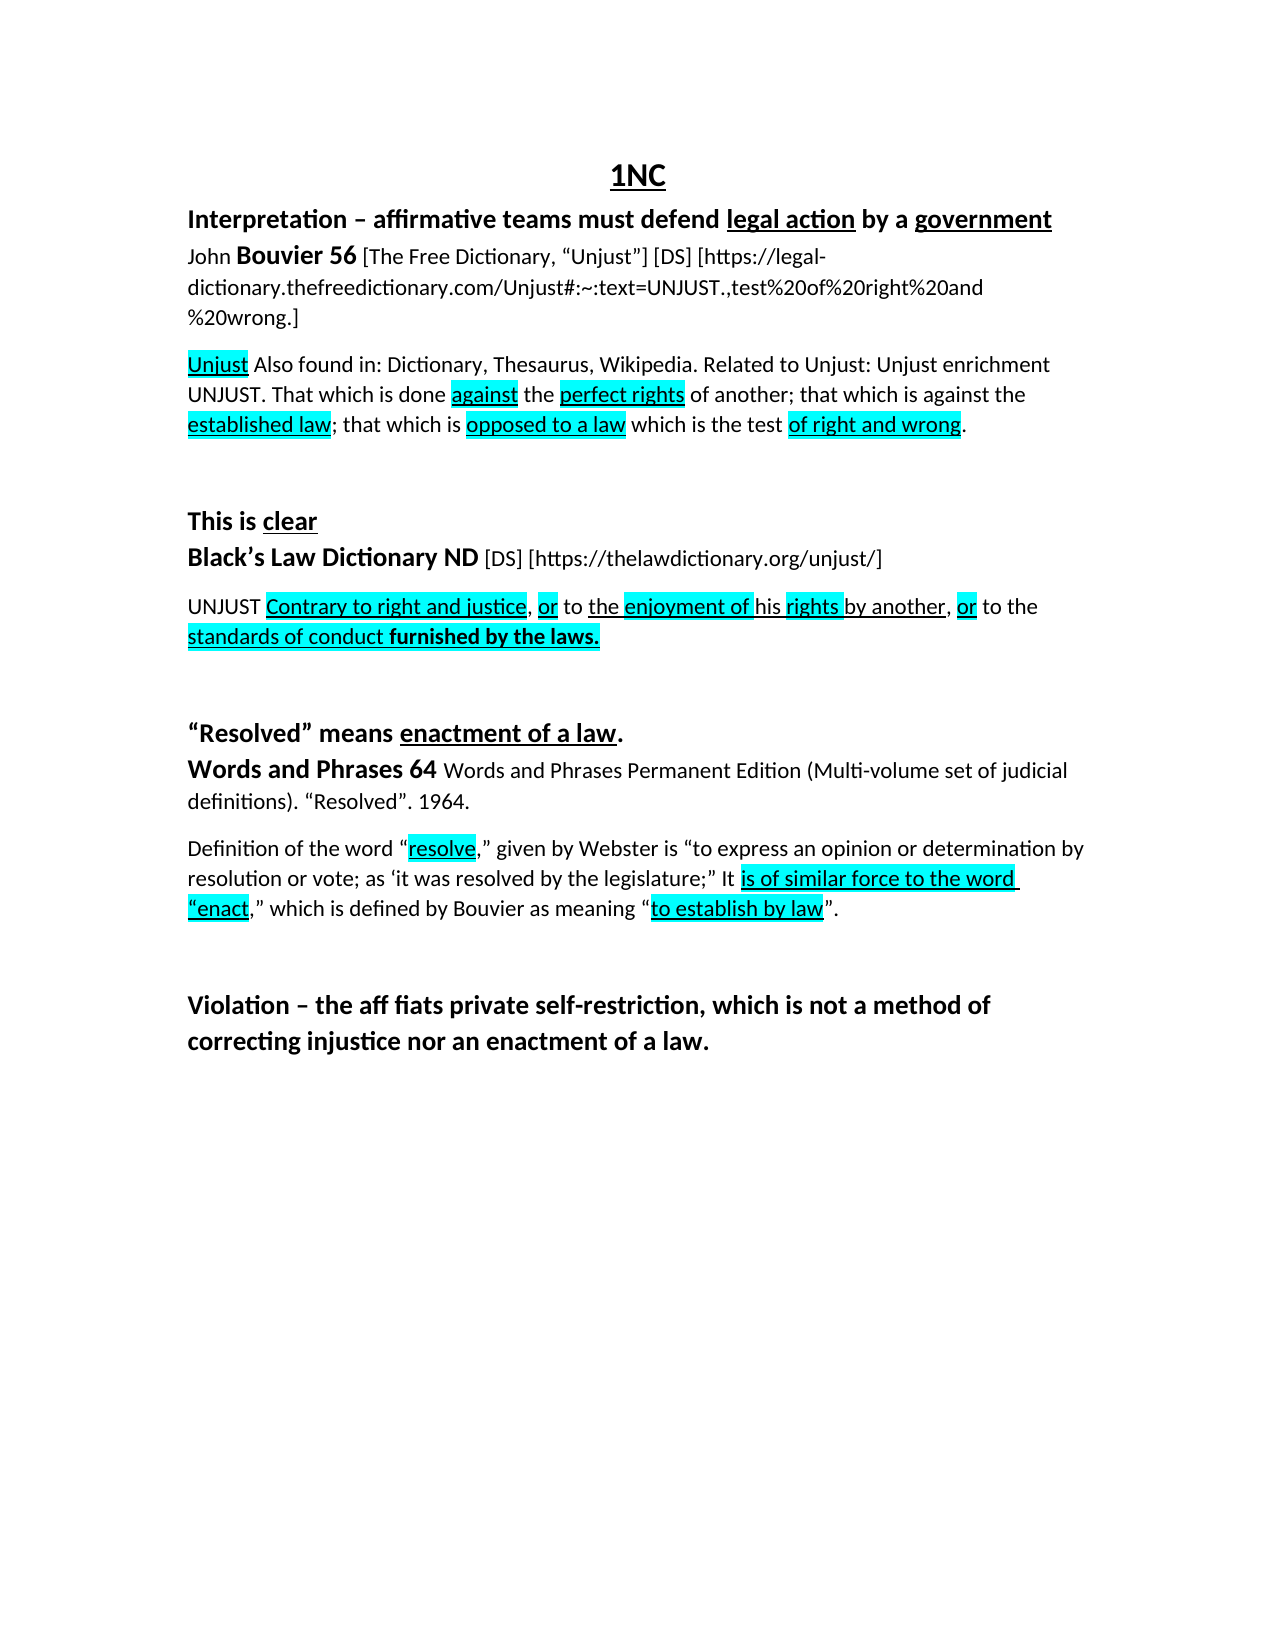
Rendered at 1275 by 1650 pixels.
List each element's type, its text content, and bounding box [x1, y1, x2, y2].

subtitle Interpretation – affirmative teams must defend legal action by a government [187, 202, 1087, 235]
text Unjust Also found in: Dictionary, Thesaurus, Wikipedia. Related to Unjust: Unjust enrichment UNJUST. That which is done against the perfect rights of another; that which is against the established law; that which is opposed to a law which is the test of right and wrong. [187, 350, 1087, 439]
subtitle Violation – the aff fiats private self-restriction, which is not a method of correcting injustice nor an enactment of a law. [187, 988, 1087, 1057]
text Black’s Law Dictionary ND [DS] [https://thelawdictionary.org/unjust/] [187, 540, 1087, 573]
subtitle “Resolved” means enactment of a law. [187, 716, 1087, 749]
text John Bouvier 56 [The Free Dictionary, “Unjust”] [DS] [https://legal-dictionary.thefreedictionary.com/Unjust#:~:text=UNJUST.,test%20of%20right%20and%20wrong.] [187, 238, 1087, 331]
subtitle 1NC [187, 154, 1087, 195]
subtitle This is clear [187, 504, 1087, 537]
text Words and Phrases 64 Words and Phrases Permanent Edition (Multi-volume set of judicial definitions). “Resolved”. 1964. [187, 752, 1087, 815]
text UNJUST Contrary to right and justice, or to the enjoyment of his rights by another, or to the standards of conduct furnished by the laws. [187, 592, 1087, 651]
text Definition of the word “resolve,” given by Webster is “to express an opinion or determination by resolution or vote; as ‘it was resolved by the legislature;” It is of similar force to the word “enact,” which is defined by Bouvier as meaning “to establish by law”. [187, 834, 1087, 922]
